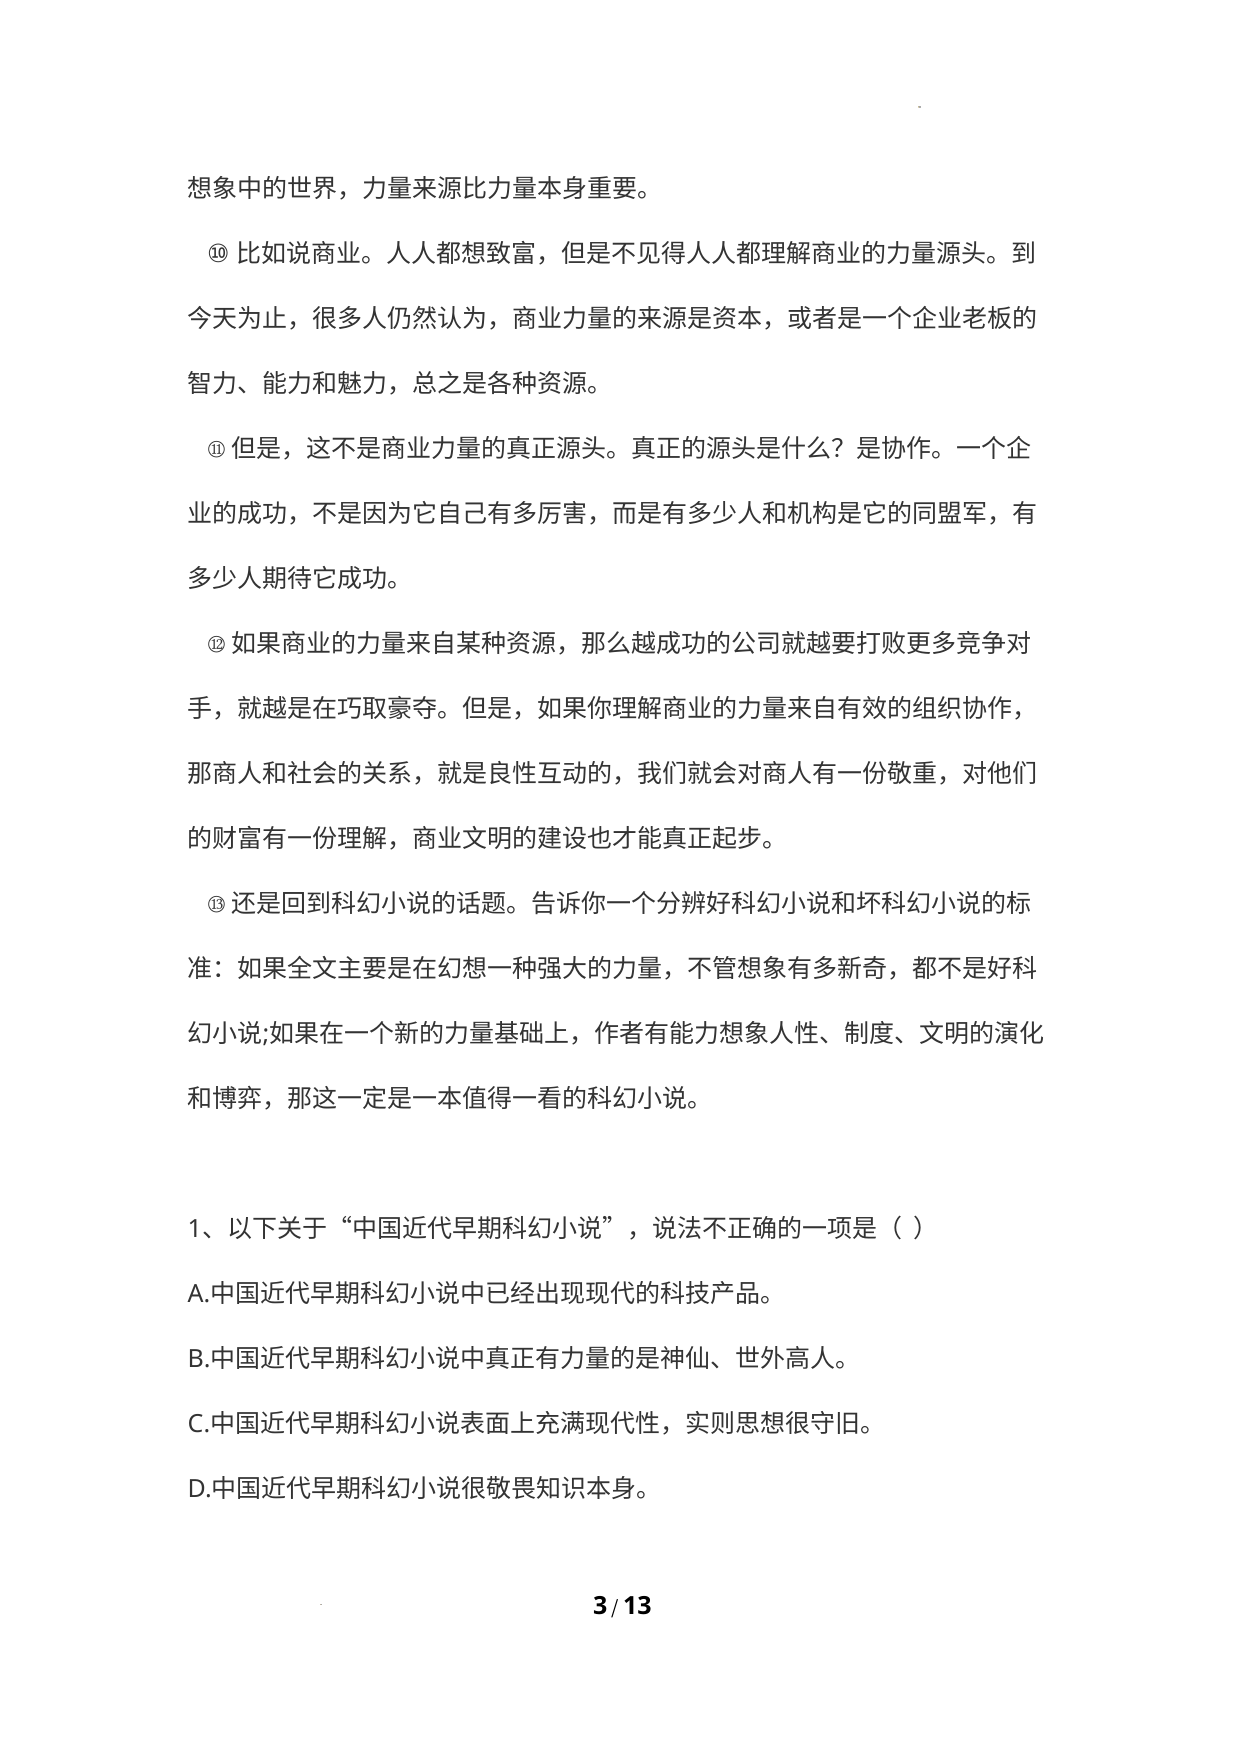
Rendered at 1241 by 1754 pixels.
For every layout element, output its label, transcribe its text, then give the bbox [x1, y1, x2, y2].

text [187, 154, 1053, 1129]
text D.中国近代早期科幻小说很敬畏知识本身。 [187, 1454, 1053, 1519]
text 1、以下关于“中国近代早期科幻小说”，说法不正确的一项是（ ） [187, 1194, 1053, 1259]
text B.中国近代早期科幻小说中真正有力量的是神仙、世外高人。 [187, 1324, 1053, 1389]
text A.中国近代早期科幻小说中已经出现现代的科技产品。 [187, 1259, 1053, 1324]
text C.中国近代早期科幻小说表面上充满现代性，实则思想很守旧。 [187, 1389, 1053, 1454]
